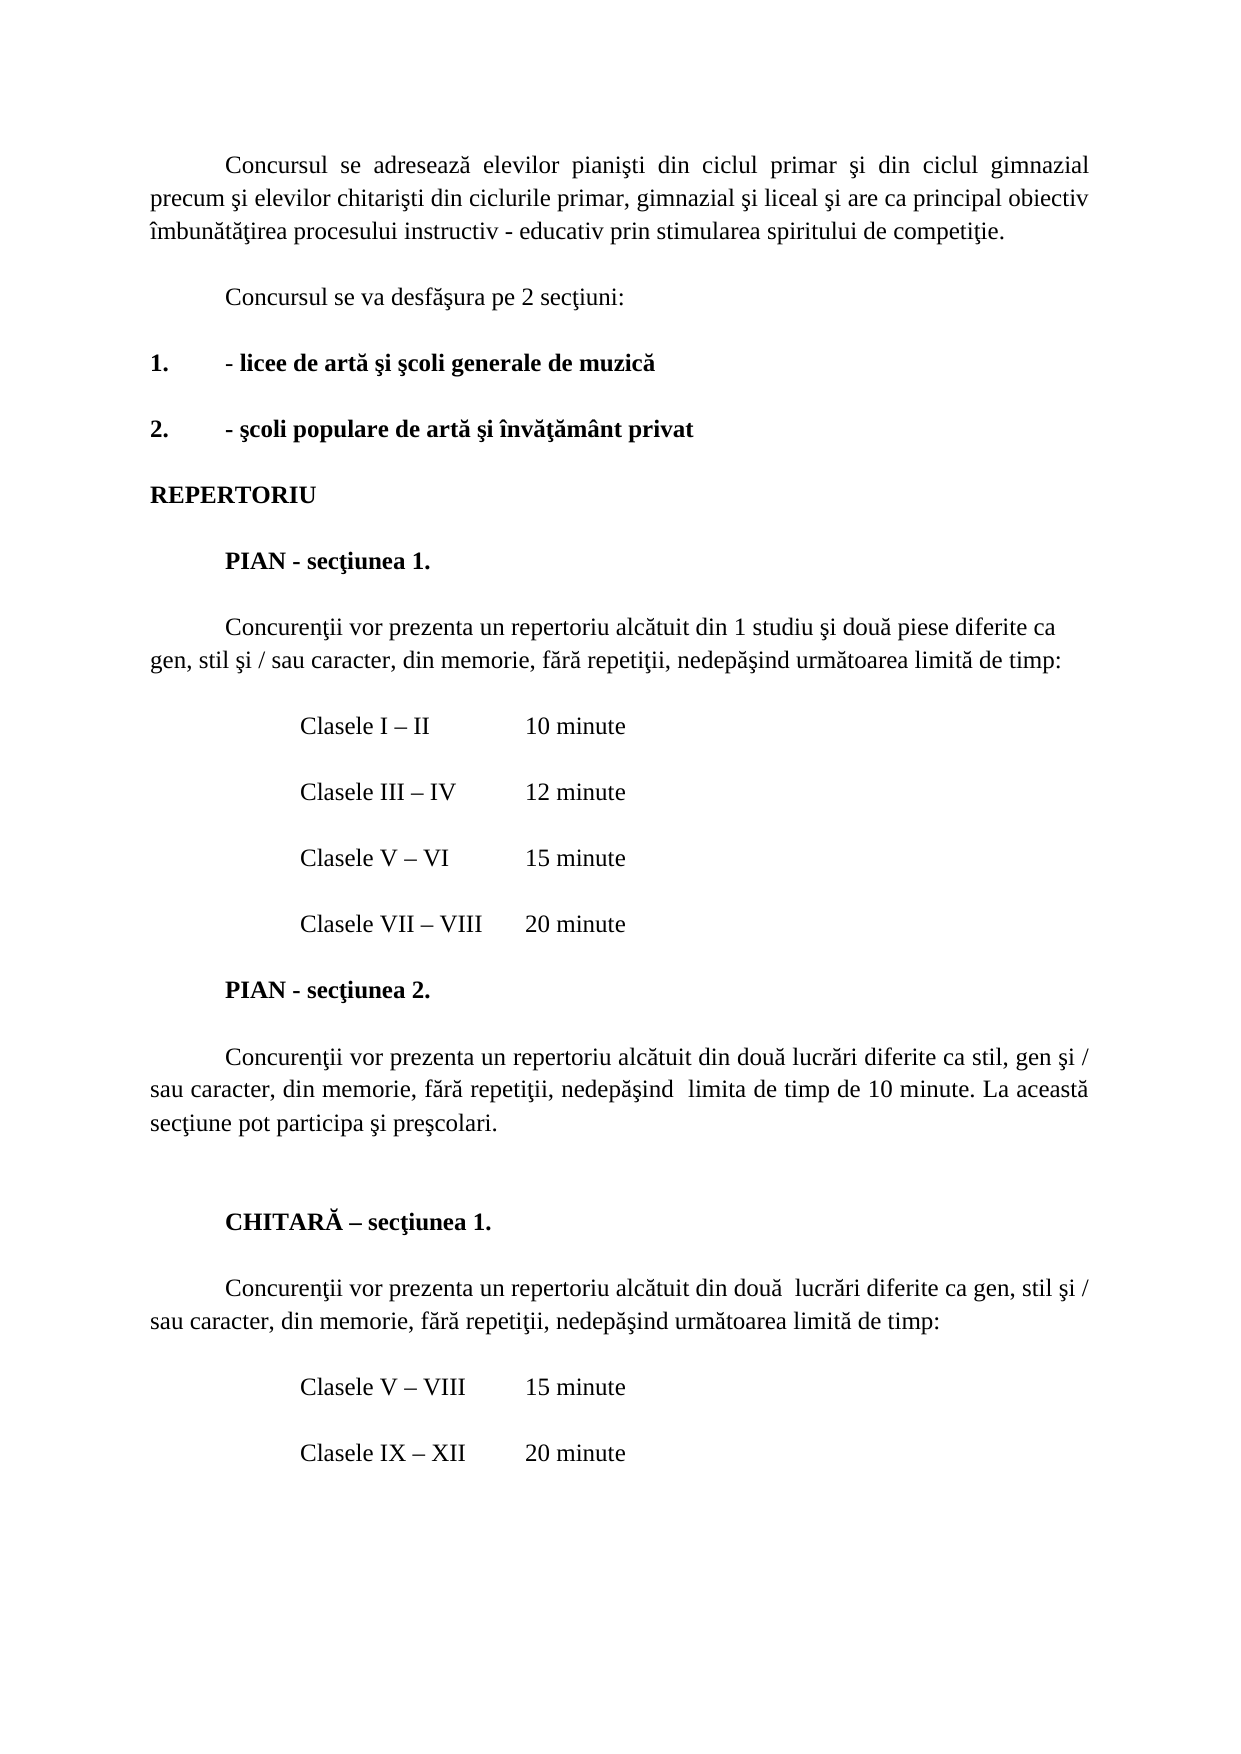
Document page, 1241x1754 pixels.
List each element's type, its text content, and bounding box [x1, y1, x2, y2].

text Clasele IX – XII 20 minute [150, 1438, 1090, 1467]
text Concursul se va desfăşura pe 2 secţiuni: [150, 282, 1090, 311]
text Concurenţii vor prezenta un repertoriu alcătuit din 1 studiu şi două piese diferite ca gen, stil şi / sau caracter, din memorie, fără repetiţii, nedepăşind următoarea limită de timp: [150, 612, 1090, 674]
text 1. - licee de artă şi şcoli generale de muzică [150, 348, 1090, 377]
text Clasele III – IV 12 minute [150, 777, 1090, 806]
text 2. - şcoli populare de artă şi învăţământ privat [150, 414, 1090, 443]
text CHITARĂ – secţiunea 1. [150, 1207, 1090, 1235]
text Concurenţii vor prezenta un repertoriu alcătuit din două lucrări diferite ca gen, stil şi / sau caracter, din memorie, fără repetiţii, nedepăşind următoarea limită de timp: [150, 1273, 1090, 1334]
text Clasele I – II 10 minute [150, 711, 1090, 740]
text PIAN - secţiunea 2. [150, 976, 1090, 1004]
text Clasele VII – VIII 20 minute [150, 909, 1090, 938]
text REPERTORIU [150, 480, 1090, 509]
text Concursul se adresează elevilor pianişti din ciclul primar şi din ciclul gimnazial precum şi elevilor chitarişti din ciclurile primar, gimnazial şi liceal şi are ca principal obiectiv îmbunătăţirea procesului instructiv - educativ prin stimularea spiritului de competiţie. [150, 150, 1090, 245]
text Clasele V – VIII 15 minute [150, 1372, 1090, 1401]
text Concurenţii vor prezenta un repertoriu alcătuit din două lucrări diferite ca stil, gen şi / sau caracter, din memorie, fără repetiţii, nedepăşind limita de timp de 10 minute. La această secţiune pot participa şi preşcolari. [150, 1042, 1090, 1136]
text PIAN - secţiunea 1. [150, 546, 1090, 575]
text Clasele V – VI 15 minute [150, 843, 1090, 872]
